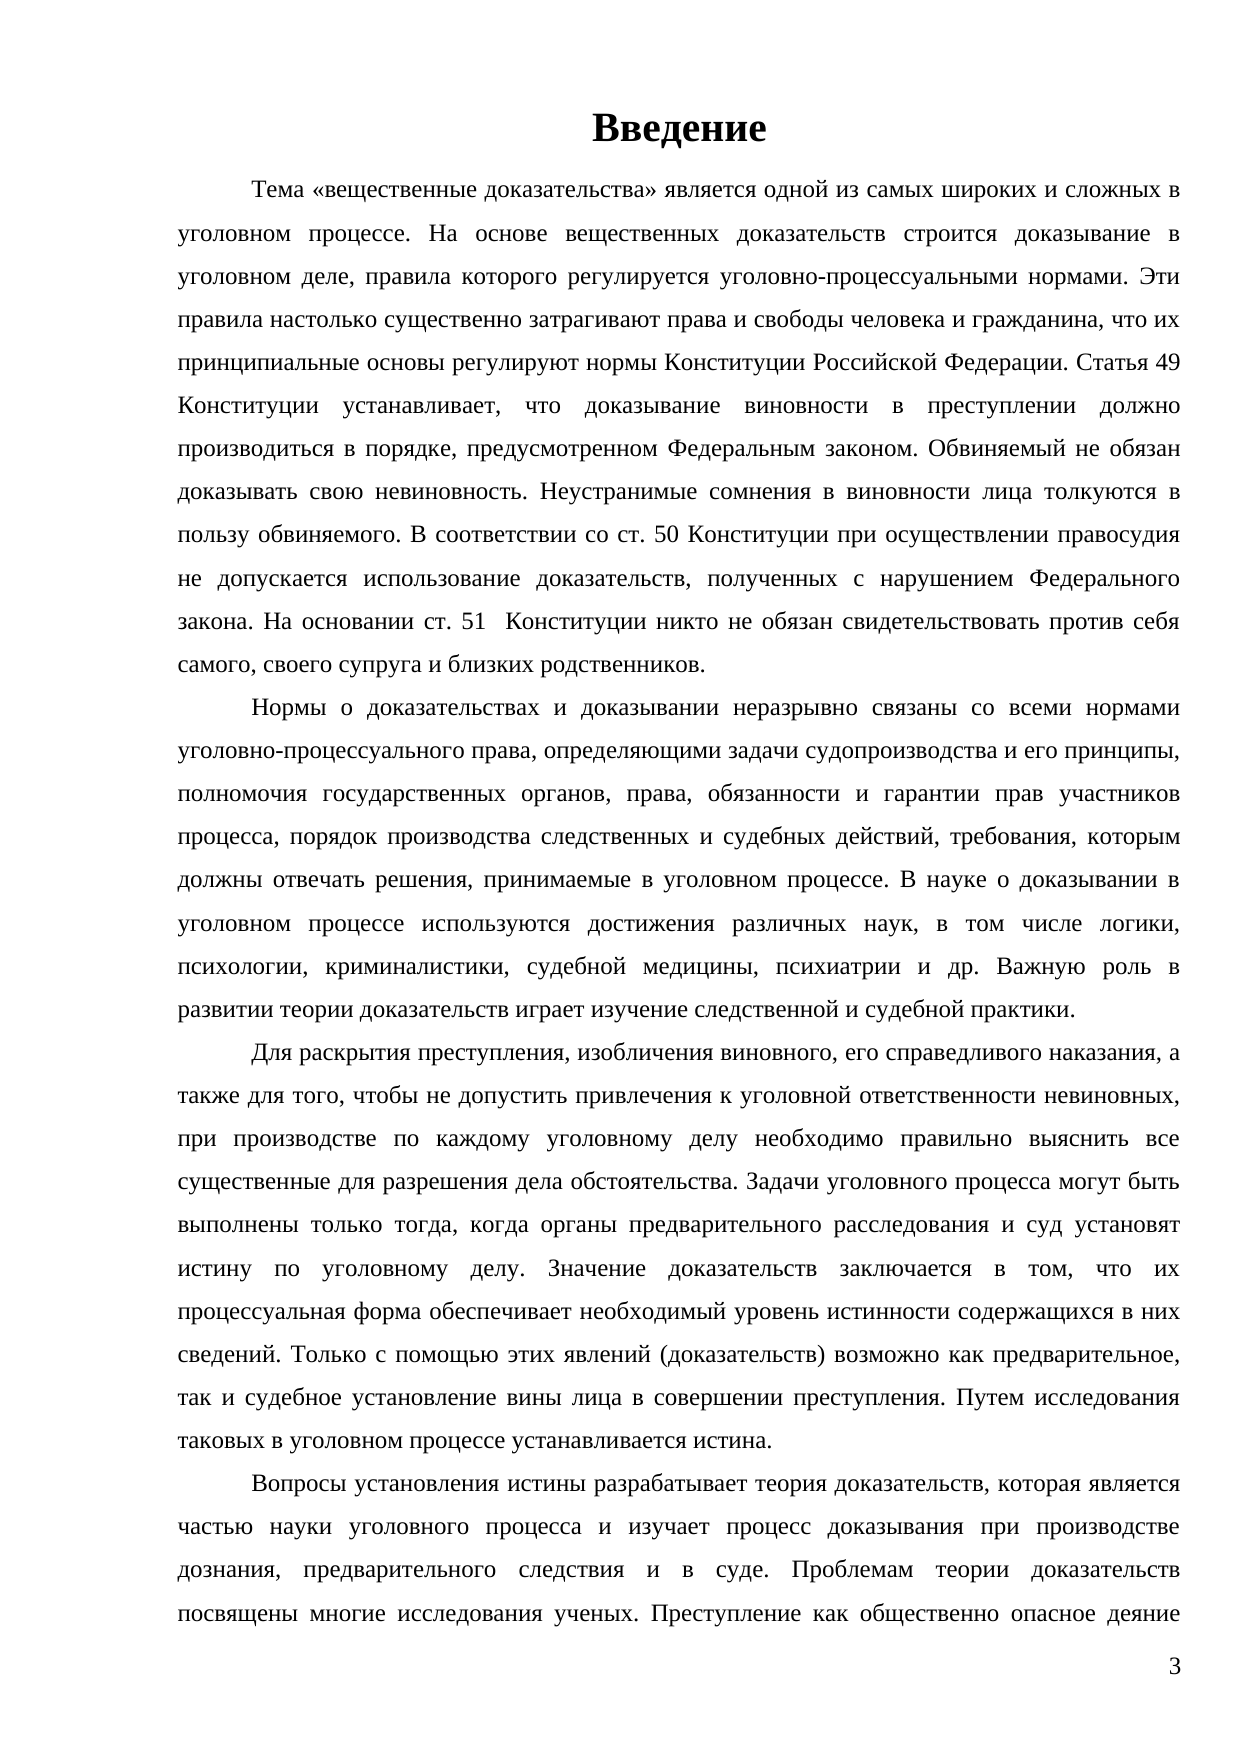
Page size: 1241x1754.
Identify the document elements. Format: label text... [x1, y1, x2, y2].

title Введение [177, 103, 1120, 151]
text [177, 1468, 1181, 1626]
text Тема «вещественные доказательства» является одной из самых широких и сложных в уголовном процессе. На основе вещественных доказательств строится доказывание в уголовном деле, правила которого регулируется уголовно-процессуальными нормами. Эти правила настолько существенно затрагивают права и свободы человека и гражданина, что их принципиальные основы регулируют нормы Конституции Российской Федерации. Статья 49 Конституции устанавливает, что доказывание виновности в преступлении должно производиться в порядке, предусмотренном Федеральным законом. Обвиняемый не обязан доказывать свою невиновность. Неустранимые сомнения в виновности лица толкуются в пользу обвиняемого. В соответствии со ст. 50 Конституции при осуществлении правосудия не допускается использование доказательств, полученных с нарушением Федерального закона. На основании ст. 51 Конституции никто не обязан свидетельствовать против себя самого, своего супруга и близких родственников. [177, 174, 1181, 678]
text Нормы о доказательствах и доказывании неразрывно связаны со всеми нормами уголовно-процессуального права, определяющими задачи судопроизводства и его принципы, полномочия государственных органов, права, обязанности и гарантии прав участников процесса, порядок производства следственных и судебных действий, требования, которым должны отвечать решения, принимаемые в уголовном процессе. В науке о доказывании в уголовном процессе используются достижения различных наук, в том числе логики, психологии, криминалистики, судебной медицины, психиатрии и др. Важную роль в развитии теории доказательств играет изучение следственной и судебной практики. [177, 692, 1181, 1023]
text Для раскрытия преступления, изобличения виновного, его справедливого наказания, а также для того, чтобы не допустить привлечения к уголовной ответственности невиновных, при производстве по каждому уголовному делу необходимо правильно выяснить все существенные для разрешения дела обстоятельства. Задачи уголовного процесса могут быть выполнены только тогда, когда органы предварительного расследования и суд установят истину по уголовному делу. Значение доказательств заключается в том, что их процессуальная форма обеспечивает необходимый уровень истинности содержащихся в них сведений. Только с помощью этих явлений (доказательств) возможно как предварительное, так и судебное установление вины лица в совершении преступления. Путем исследования таковых в уголовном процессе устанавливается истина. [177, 1037, 1181, 1454]
